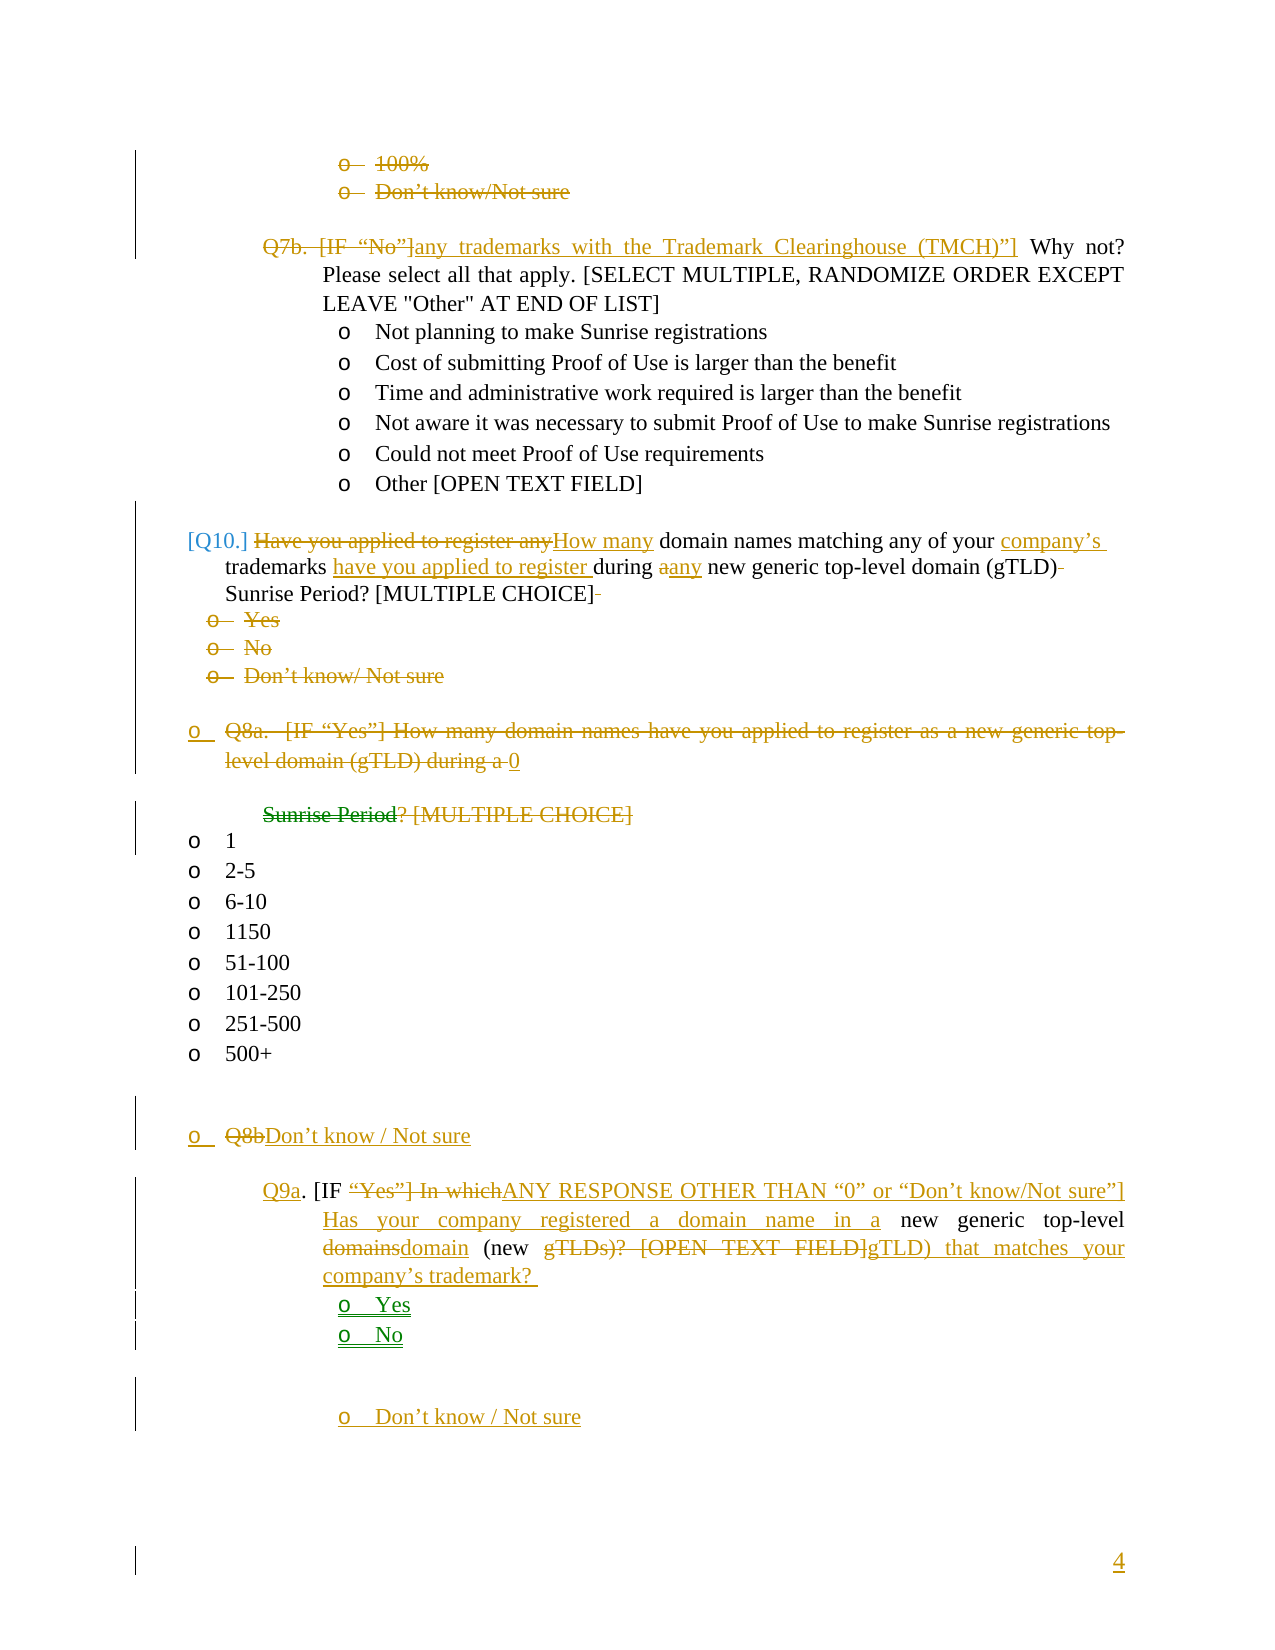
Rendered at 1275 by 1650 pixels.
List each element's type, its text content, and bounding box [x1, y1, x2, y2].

text 1150 [187, 918, 1125, 947]
text Other [OPEN TEXT FIELD] [337, 470, 1125, 498]
text Time and administrative work required is larger than the benefit [337, 379, 1125, 407]
text 1 [187, 827, 1125, 855]
text 6-10 [187, 888, 1125, 916]
text 251-500 [187, 1010, 1125, 1038]
text Cost of submitting Proof of Use is larger than the benefit [337, 348, 1125, 377]
text 51-100 [187, 949, 1125, 977]
text Why not? Please select all that apply. [SELECT MULTIPLE, RANDOMIZE ORDER EXCEPT LEAVE "Other" AT END OF LIST] [262, 233, 1125, 316]
text Not aware it was necessary to submit Proof of Use to make Sunrise registrations [337, 409, 1125, 438]
text Not planning to make Sunrise registrations [337, 318, 1125, 346]
text . [IF new generic top-level (new [262, 1177, 1125, 1289]
text 101-250 [187, 979, 1125, 1007]
text domain names matching any of your trademarks during new generic top-level domain (gTLD)Sunrise Period? [MULTIPLE CHOICE] [187, 527, 1125, 606]
text 2-5 [187, 858, 1125, 886]
text Could not meet Proof of Use requirements [337, 440, 1125, 468]
text 500+ [187, 1040, 1125, 1068]
